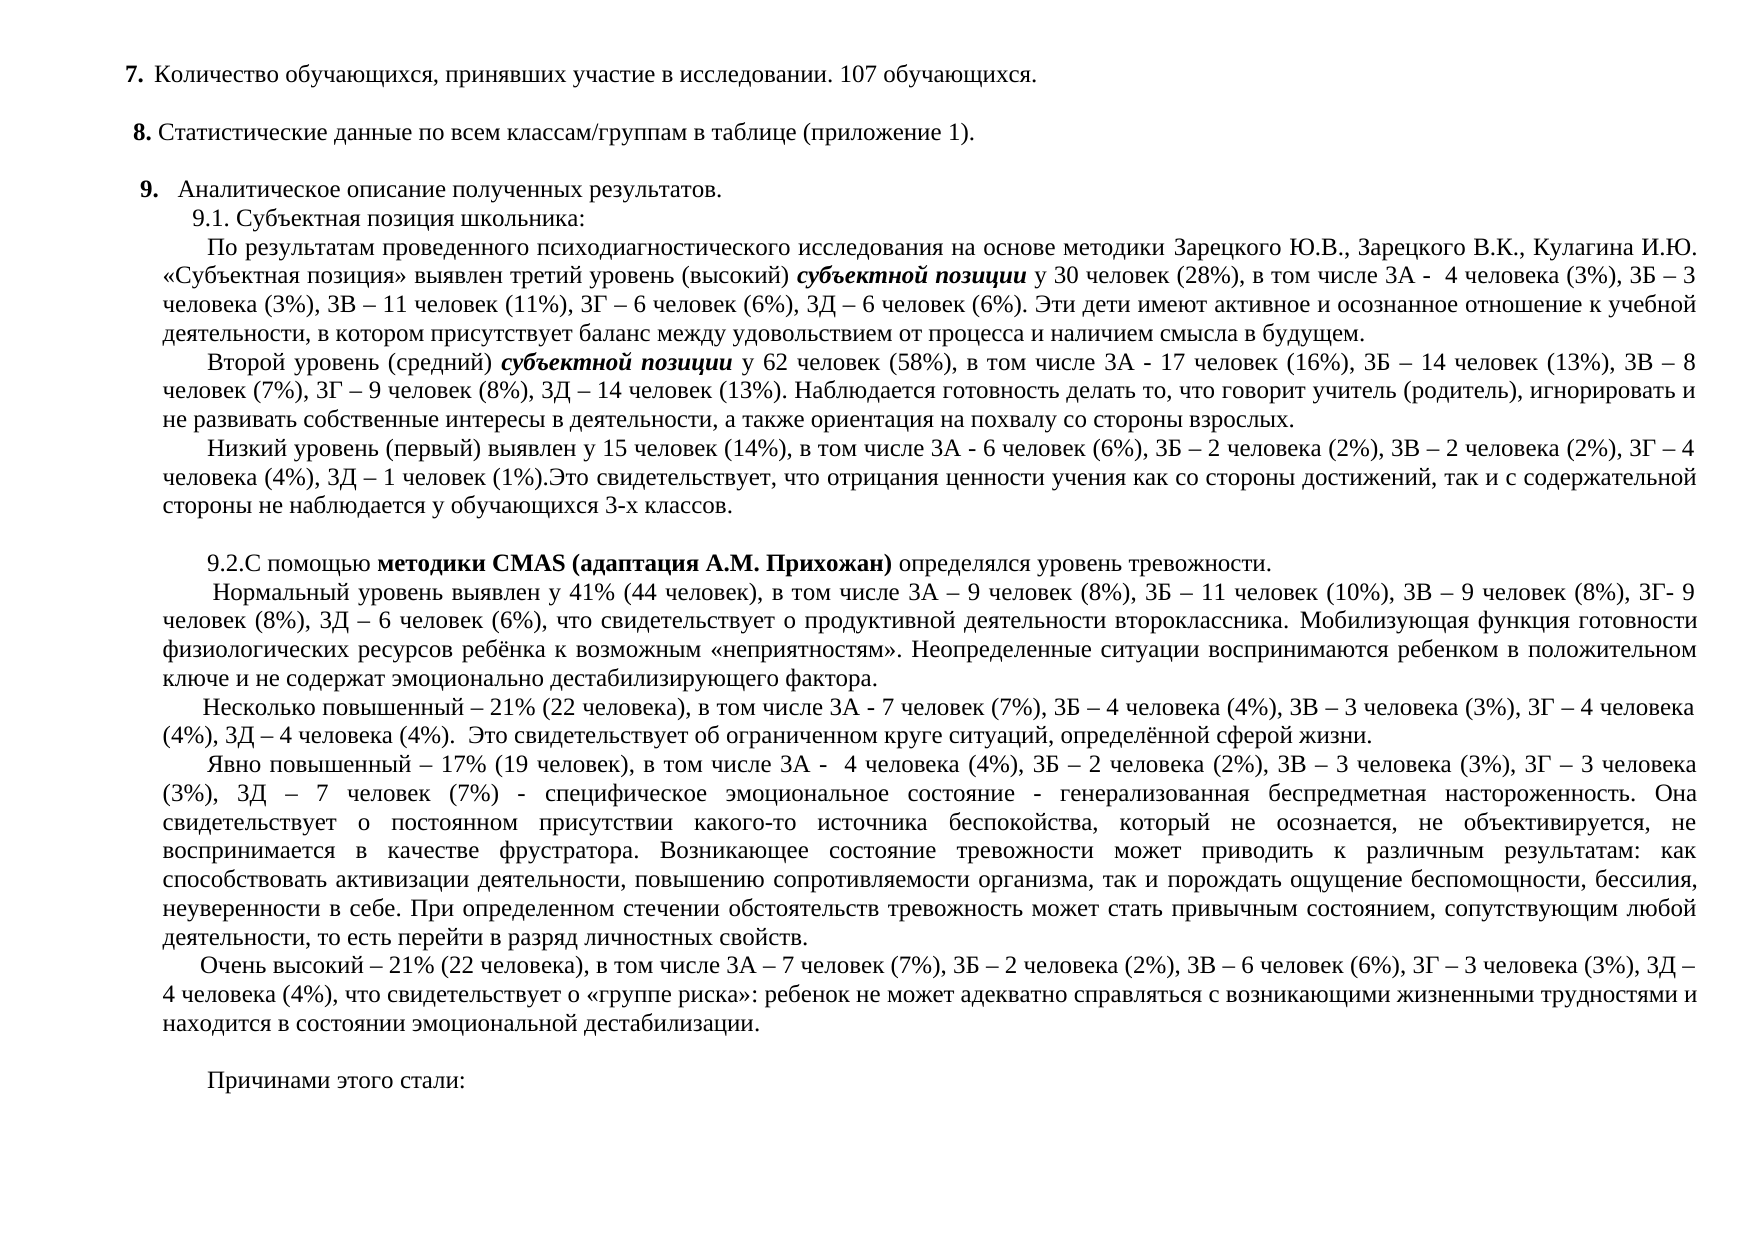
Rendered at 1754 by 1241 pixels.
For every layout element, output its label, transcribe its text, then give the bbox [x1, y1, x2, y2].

text 9.1. Субъектная позиция школьника: [192, 203, 1698, 232]
text Низкий уровень (первый) выявлен у 15 человек (14%), в том числе 3А - 6 человек (6%), 3Б – 2 человека (2%), 3В – 2 человека (2%), 3Г – 4 человека (4%), 3Д – 1 человек (1%).Это свидетельствует, что отрицания ценности учения как со стороны достижений, так и с содержательной стороны не наблюдается у обучающихся 3-х классов. [162, 433, 1698, 519]
text По результатам проведенного психодиагностического исследования на основе методики Зарецкого Ю.В., Зарецкого В.К., Кулагина И.Ю. «Субъектная позиция» выявлен третий уровень (высокий) субъектной позиции у 30 человек (28%), в том числе 3А - 4 человека (3%), 3Б – 3 человека (3%), 3В – 11 человек (11%), 3Г – 6 человек (6%), 3Д – 6 человек (6%). Эти дети имеют активное и осознанное отношение к учебной деятельности, в котором присутствует баланс между удовольствием от процесса и наличием смысла в будущем. [162, 232, 1698, 347]
text Явно повышенный – 17% (19 человек), в том числе 3А - 4 человека (4%), 3Б – 2 человека (2%), 3В – 3 человека (3%), 3Г – 3 человека (3%), 3Д – 7 человек (7%) - специфическое эмоциональное состояние - генерализованная беспредметная настороженность. Она свидетельствует о постоянном присутствии какого-то источника беспокойства, который не осознается, не объективируется, не воспринимается в качестве фрустратора. Возникающее состояние тревожности может приводить к различным результатам: как способствовать активизации деятельности, повышению сопротивляемости организма, так и порождать ощущение беспомощности, бессилия, неуверенности в себе. При определенном стечении обстоятельств тревожность может стать привычным состоянием, сопутствующим любой деятельности, то есть перейти в разряд личностных свойств. [162, 749, 1698, 950]
list Аналитическое описание полученных результатов. [140, 174, 1698, 203]
list Количество обучающихся, принявших участие в исследовании. 107 обучающихся. [125, 59, 1698, 88]
text Очень высокий – 21% (22 человека), в том числе 3А – 7 человек (7%), 3Б – 2 человека (2%), 3В – 6 человек (6%), 3Г – 3 человека (3%), 3Д – 4 человека (4%), что свидетельствует о «группе риска»: ребенок не может адекватно справляться с возникающими жизненными трудностями и находится в состоянии эмоциональной дестабилизации. [162, 950, 1698, 1037]
text 8. Статистические данные по всем классам/группам в таблице (приложение 1). [133, 117, 1698, 145]
text Несколько повышенный – 21% (22 человека), в том числе 3А - 7 человек (7%), 3Б – 4 человека (4%), 3В – 3 человека (3%), 3Г – 4 человека (4%), 3Д – 4 человека (4%). Это свидетельствует об ограниченном круге ситуаций, определённой сферой жизни. [162, 692, 1698, 749]
text Второй уровень (средний) субъектной позиции у 62 человек (58%), в том числе 3А - 17 человек (16%), 3Б – 14 человек (13%), 3В – 8 человек (7%), 3Г – 9 человек (8%), 3Д – 14 человек (13%). Наблюдается готовность делать то, что говорит учитель (родитель), игнорировать и не развивать собственные интересы в деятельности, а также ориентация на похвалу со стороны взрослых. [162, 347, 1698, 433]
text Причинами этого стали: [162, 1065, 1698, 1094]
text Нормальный уровень выявлен у 41% (44 человек), в том числе 3А – 9 человек (8%), 3Б – 11 человек (10%), 3В – 9 человек (8%), 3Г- 9 человек (8%), 3Д – 6 человек (6%), что свидетельствует о продуктивной деятельности второклассника. Мобилизующая функция готовности физиологических ресурсов ребёнка к возможным «неприятностям». Неопределенные ситуации воспринимаются ребенком в положительном ключе и не содержат эмоционально дестабилизирующего фактора. [162, 577, 1698, 692]
text 9.2.С помощью методики CMAS (адаптация А.М. Прихожан) определялся уровень тревожности. [162, 548, 1698, 577]
